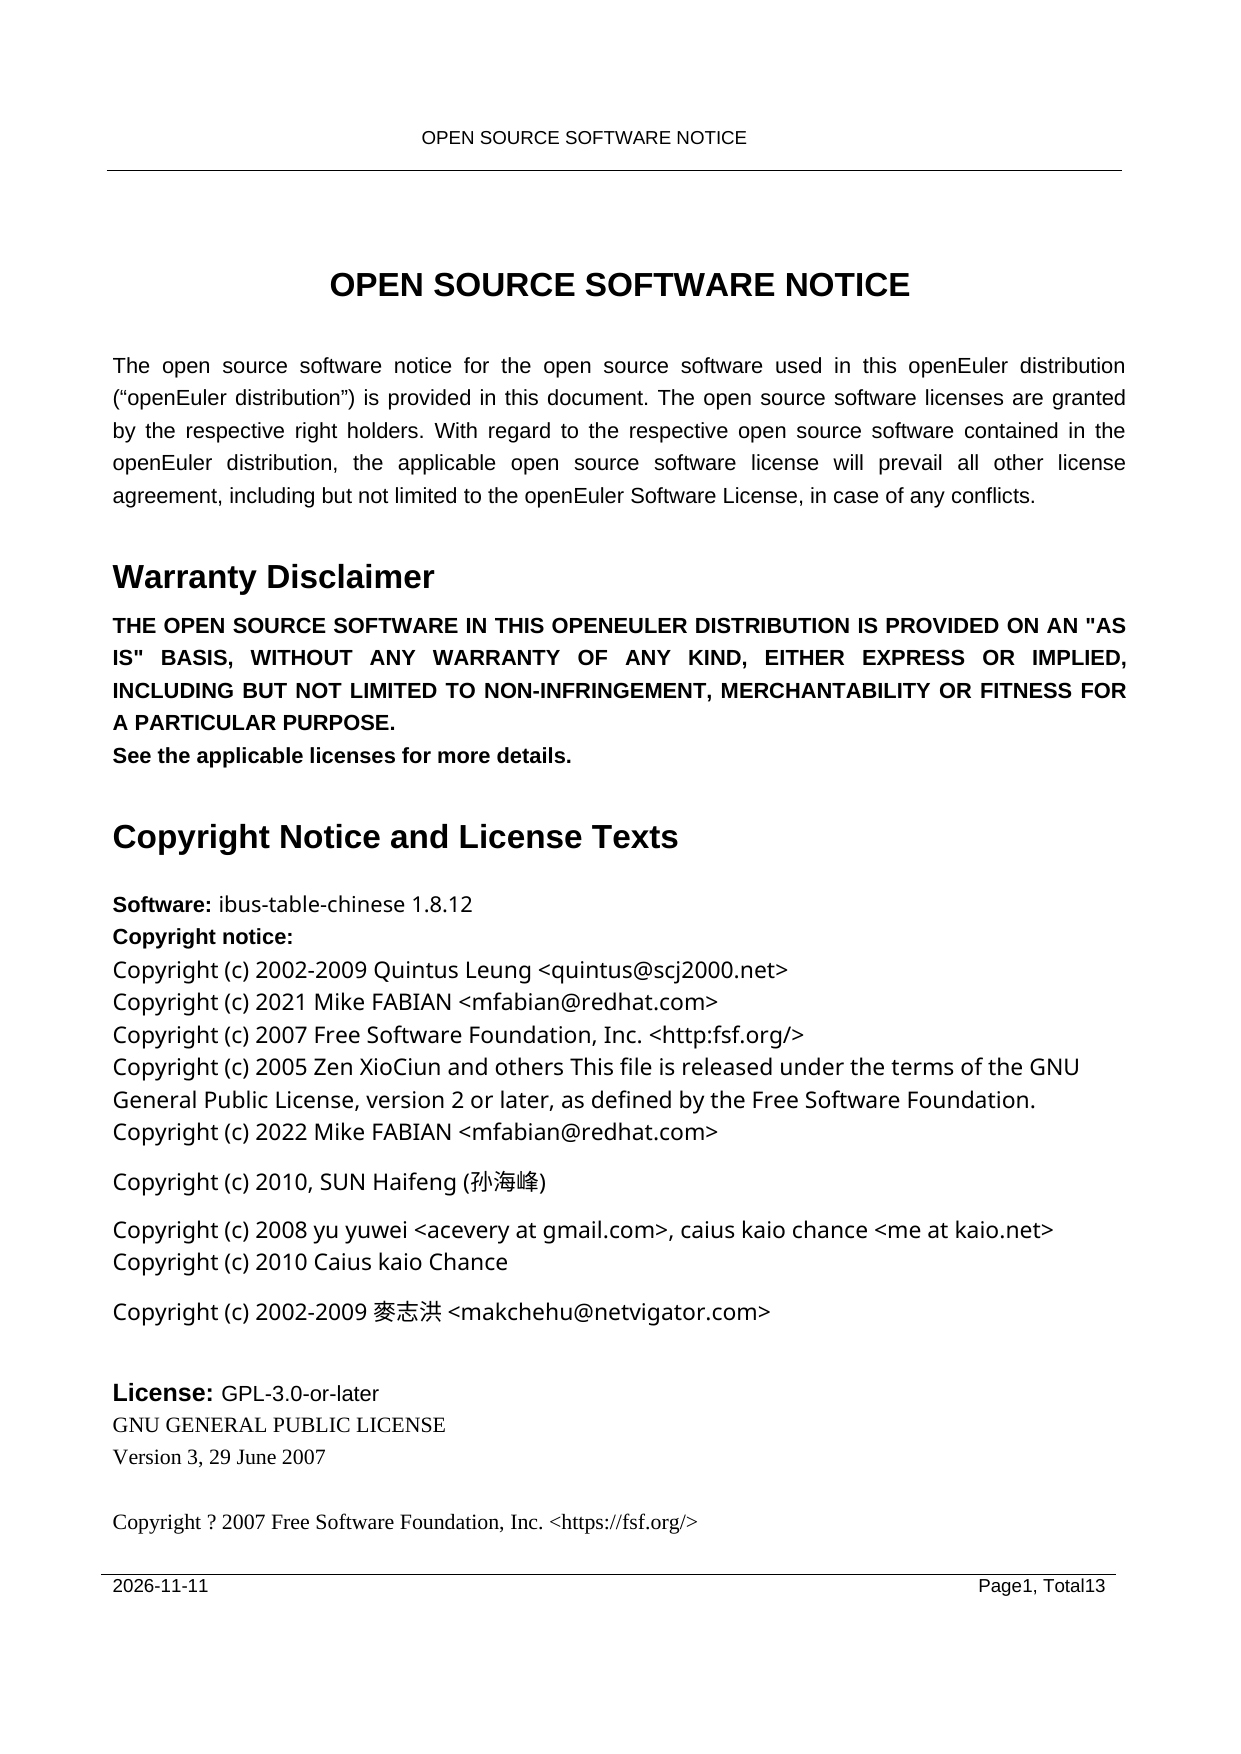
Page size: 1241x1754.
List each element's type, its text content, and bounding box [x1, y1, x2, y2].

text Copyright notice: [112, 921, 1128, 953]
text THE OPEN SOURCE SOFTWARE IN THIS OPENEULER DISTRIBUTION IS PROVIDED ON AN "AS IS" BASIS, WITHOUT ANY WARRANTY OF ANY KIND, EITHER EXPRESS OR IMPLIED, INCLUDING BUT NOT LIMITED TO NON-INFRINGEMENT, MERCHANTABILITY OR FITNESS FOR A PARTICULAR PURPOSE. See the applicable licenses for more details. [112, 609, 1128, 771]
text Warranty Disclaimer [112, 544, 1128, 609]
text The open source software notice for the open source software used in this openEuler distribution (“openEuler distribution”) is provided in this document. The open source software licenses are granted by the respective right holders. With regard to the respective open source software contained in the openEuler distribution, the applicable open source software license will prevail all other license agreement, including but not limited to the openEuler Software License, in case of any conflicts. [112, 349, 1128, 511]
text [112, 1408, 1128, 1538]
text Software: ibus-table-chinese 1.8.12 [112, 888, 1128, 921]
text OPEN SOURCE SOFTWARE NOTICE [112, 251, 1128, 316]
text Copyright (c) 2002-2009 Quintus Leung <quintus@scj2000.net> Copyright (c) 2021 Mike FABIAN <mfabian@redhat.com> Copyright (c) 2007 Free Software Foundation, Inc. <http:fsf.org/> Copyright (c) 2005 Zen XioCiun and others This file is released under the terms of the GNU General Public License, version 2 or later, as defined by the Free Software Foundation. Copyright (c) 2022 Mike FABIAN <mfabian@redhat.com> Copyright (c) 2010, SUN Haifeng (孙海峰) Copyright (c) 2008 yu yuwei <acevery at gmail.com>, caius kaio chance <me at kaio.net> Copyright (c) 2010 Caius kaio Chance Copyright (c) 2002-2009 麥志洪 <makchehu@netvigator.com> [112, 953, 1128, 1376]
text Copyright Notice and License Texts [112, 804, 1128, 869]
text License: GPL-3.0-or-later [112, 1376, 1128, 1408]
